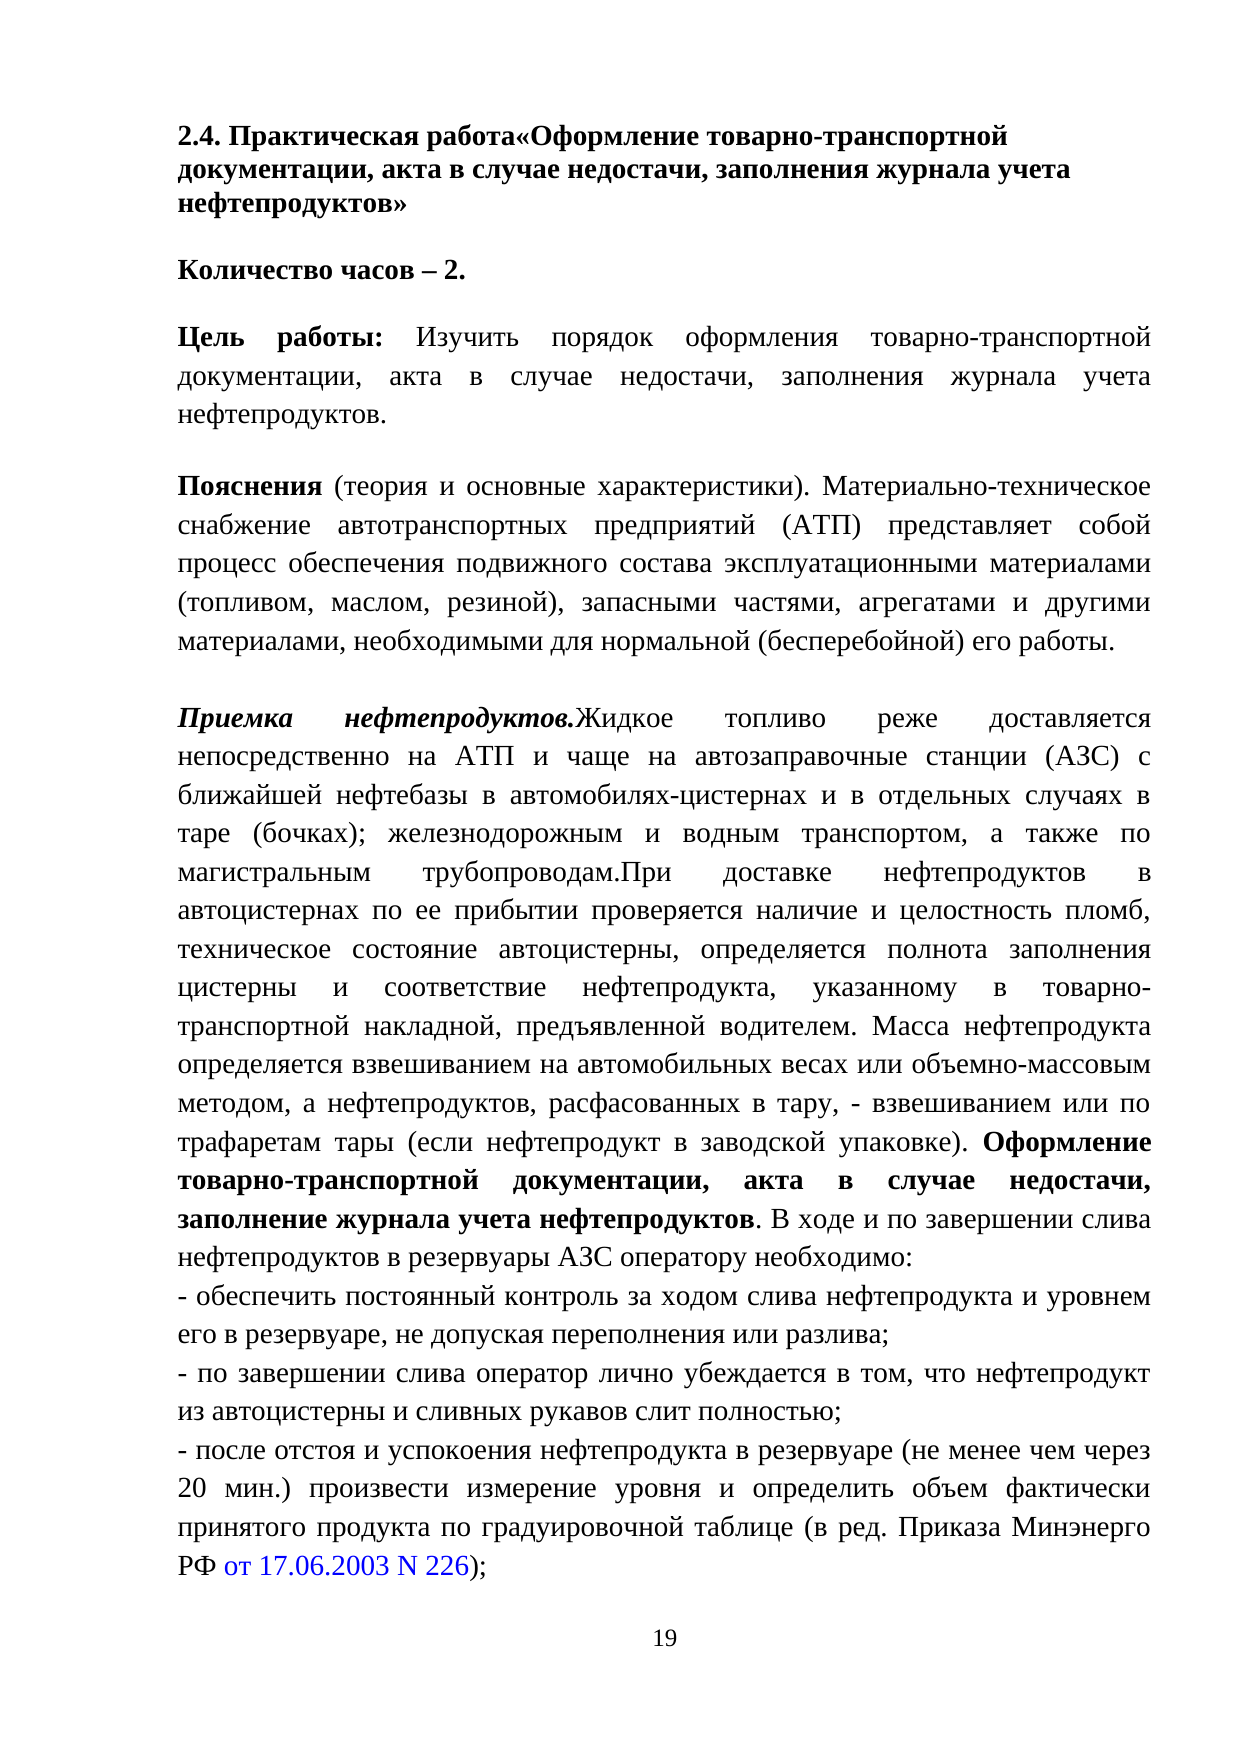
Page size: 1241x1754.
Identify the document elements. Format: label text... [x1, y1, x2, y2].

text Цель работы: Изучить порядок оформления товарно-транспортной документации, акта в случае недостачи, заполнения журнала учета нефтепродуктов. [177, 319, 1152, 430]
text - по завершении слива оператор лично убеждается в том, что нефтепродукт из автоцистерны и сливных рукавов слит полностью; [177, 1355, 1152, 1427]
text Пояснения (теория и основные характеристики). Материально-техническое снабжение автотранспортных предприятий (АТП) представляет собой процесс обеспечения подвижного состава эксплуатационными материалами (топливом, маслом, резиной), запасными частями, агрегатами и другими материалами, необходимыми для нормальной (бесперебойной) его работы. [177, 468, 1152, 656]
text Приемка нефтепродуктов.Жидкое топливо реже доставляется непосредственно на АТП и чаще на автозаправочные станции (АЗС) с ближайшей нефтебазы в автомобилях-цистернах и в отдельных случаях в таре (бочках); железнодорожным и водным транспортом, а также по магистральным трубопроводам.При доставке нефтепродуктов в автоцистернах по ее прибытии проверяется наличие и целостность пломб, техническое состояние автоцистерны, определяется полнота заполнения цистерны и соответствие нефтепродукта, указанному в товарно-транспортной накладной, предъявленной водителем. Масса нефтепродукта определяется взвешиванием на автомобильных весах или объемно-массовым методом, а нефтепродуктов, расфасованных в тару, - взвешиванием или по трафаретам тары (если нефтепродукт в заводской упаковке). Оформление товарно-транспортной документации, акта в случае недостачи, заполнение журнала учета нефтепродуктов. В ходе и по завершении слива нефтепродуктов в резервуары АЗС оператору необходимо: [177, 700, 1152, 1273]
text - обеспечить постоянный контроль за ходом слива нефтепродукта и уровнем его в резервуаре, не допуская переполнения или разлива; [177, 1278, 1152, 1350]
text Количество часов – 2. [177, 252, 1152, 286]
text 2.4. Практическая работа«Оформление товарно-транспортной документации, акта в случае недостачи, заполнения журнала учета нефтепродуктов» [177, 118, 1152, 219]
text - после отстоя и успокоения нефтепродукта в резервуаре (не менее чем через 20 мин.) произвести измерение уровня и определить объем фактически принятого продукта по градуировочной таблице (в ред. Приказа Минэнерго РФ от 17.06.2003 N 226); [177, 1432, 1152, 1581]
